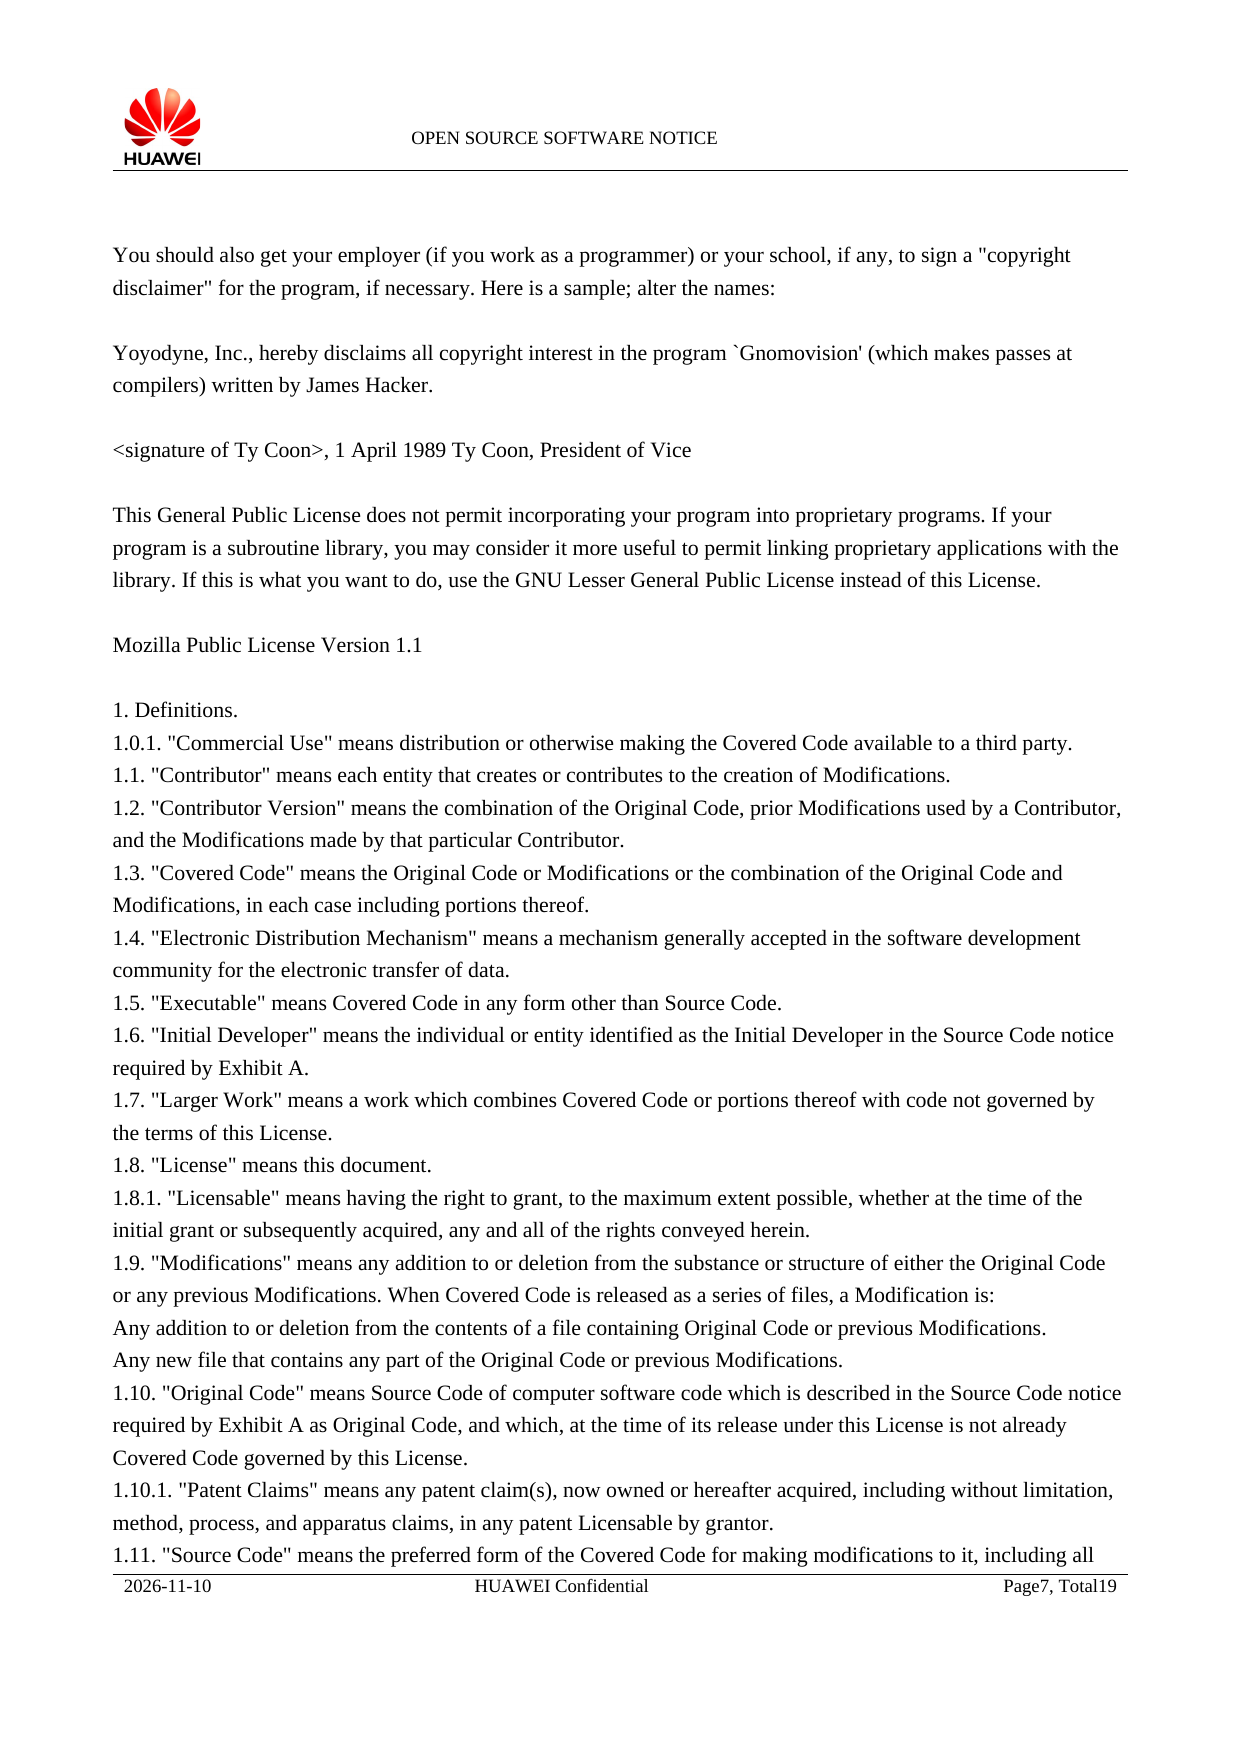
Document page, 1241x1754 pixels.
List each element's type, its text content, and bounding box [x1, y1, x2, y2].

picture [124, 88, 201, 165]
